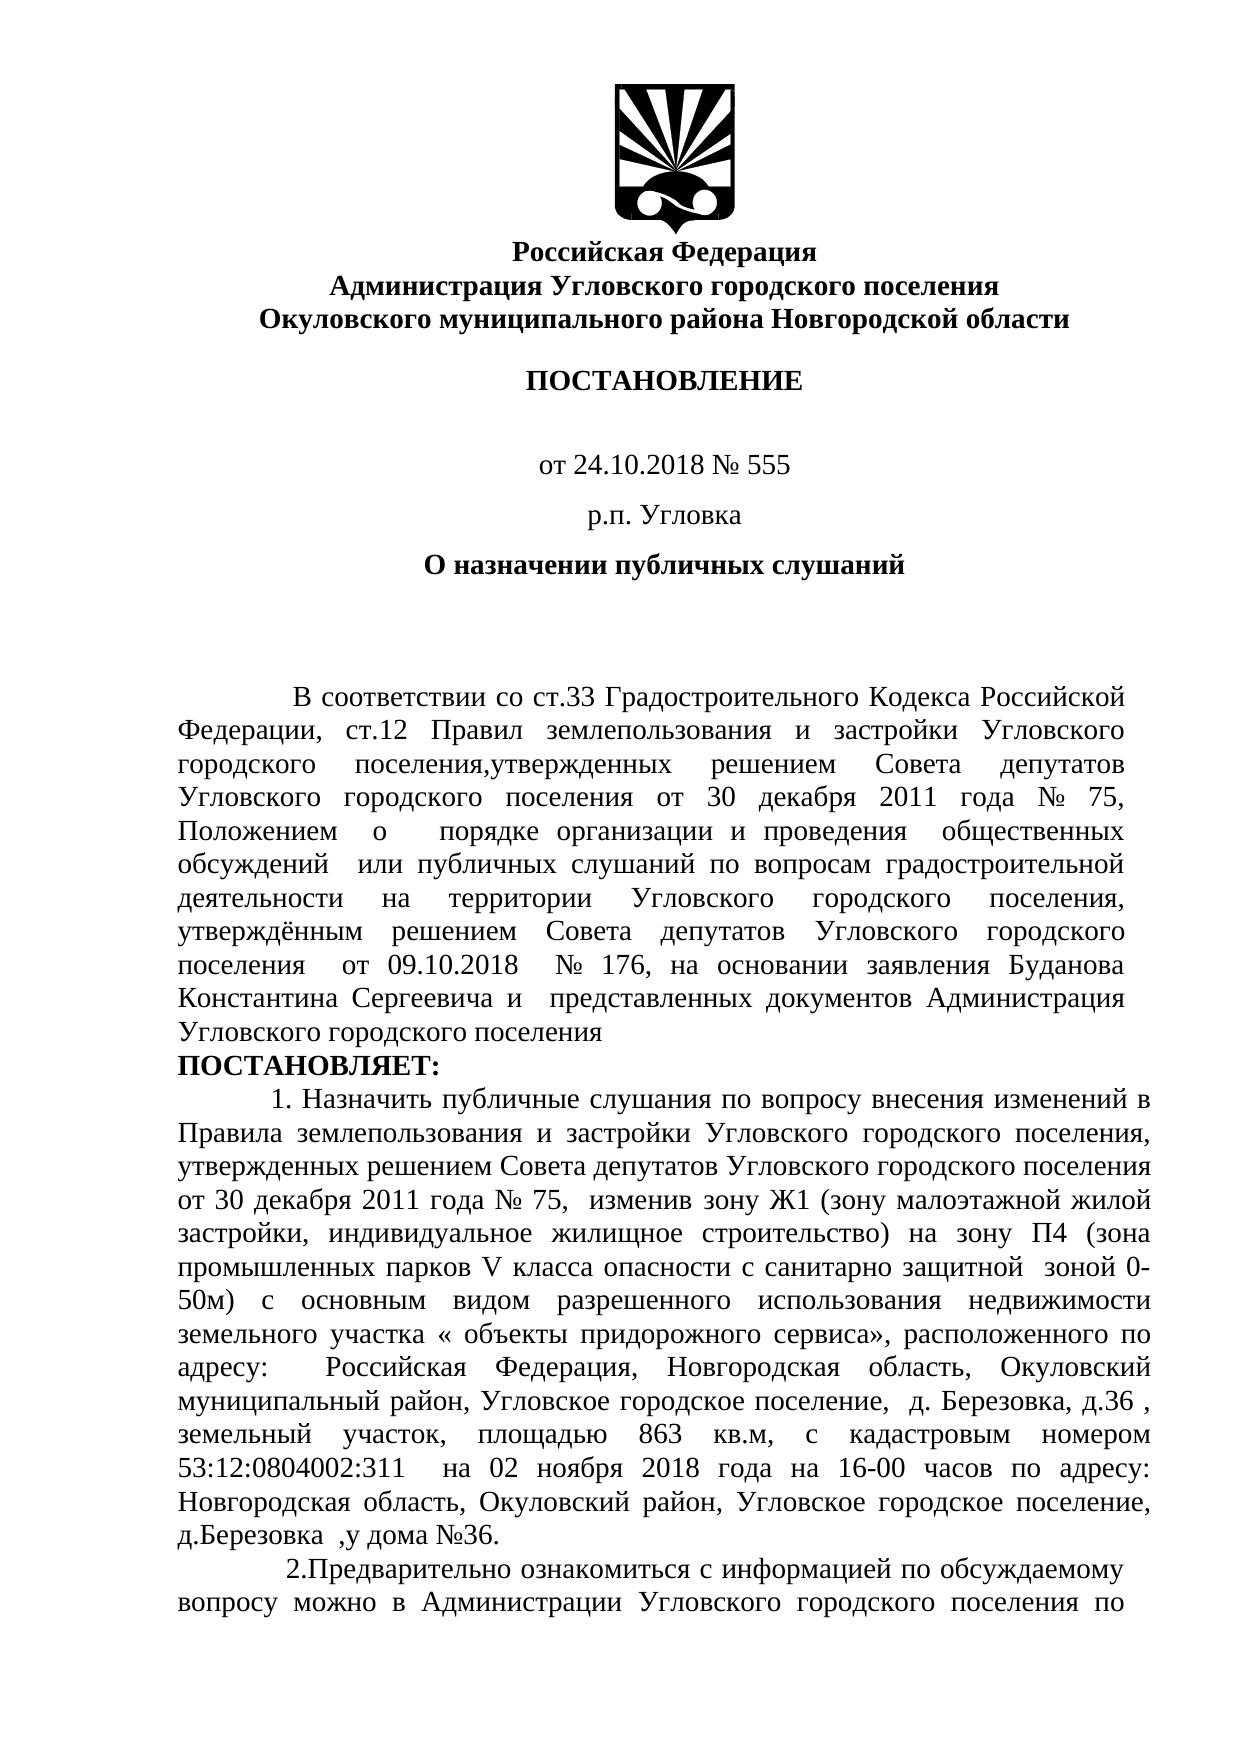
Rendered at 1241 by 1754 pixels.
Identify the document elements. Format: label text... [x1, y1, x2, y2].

text В соответствии со ст.33 Градостроительного Кодекса Российской Федерации, ст.12 Правил землепользования и застройки Угловского городского поселения,утвержденных решением Совета депутатов Угловского городского поселения от 30 декабря 2011 года № 75, Положением о порядке организации и проведения общественных обсуждений или публичных слушаний по вопросам градостроительной деятельности на территории Угловского городского поселения, утверждённым решением Совета депутатов Угловского городского поселения от 09.10.2018 № 176, на основании заявления Буданова Константина Сергеевича и представленных документов Администрация Угловского городского поселения [177, 679, 1125, 1048]
text Российская Федерация [177, 118, 1152, 268]
text ПОСТАНОВЛЕНИЕ [177, 363, 1152, 397]
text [177, 1551, 1125, 1618]
text О назначении публичных слушаний [177, 555, 1152, 580]
text от 24.10.2018 № 555 [177, 455, 1152, 480]
text Окуловского муниципального района Новгородской области [177, 301, 1152, 335]
text р.п. Угловка [177, 505, 1152, 530]
text Администрация Угловского городского поселения [177, 268, 1152, 301]
text 1. Назначить публичные слушания по вопросу внесения изменений в Правила землепользования и застройки Угловского городского поселения, утвержденных решением Совета депутатов Угловского городского поселения от 30 декабря 2011 года № 75, изменив зону Ж1 (зону малоэтажной жилой застройки, индивидуальное жилищное строительство) на зону П4 (зона промышленных парков V класса опасности с санитарно защитной зоной 0-50м) с основным видом разрешенного использования недвижимости земельного участка « объекты придорожного сервиса», расположенного по адресу: Российская Федерация, Новгородская область, Окуловский муниципальный район, Угловское городское поселение, д. Березовка, д.36 , земельный участок, площадью 863 кв.м, с кадастровым номером 53:12:0804002:311 на 02 ноября 2018 года на 16-00 часов по адресу: Новгородская область, Окуловский район, Угловское городское поселение, д.Березовка ,у дома №36. [177, 1081, 1152, 1551]
text ПОСТАНОВЛЯЕТ: [177, 1048, 1125, 1081]
